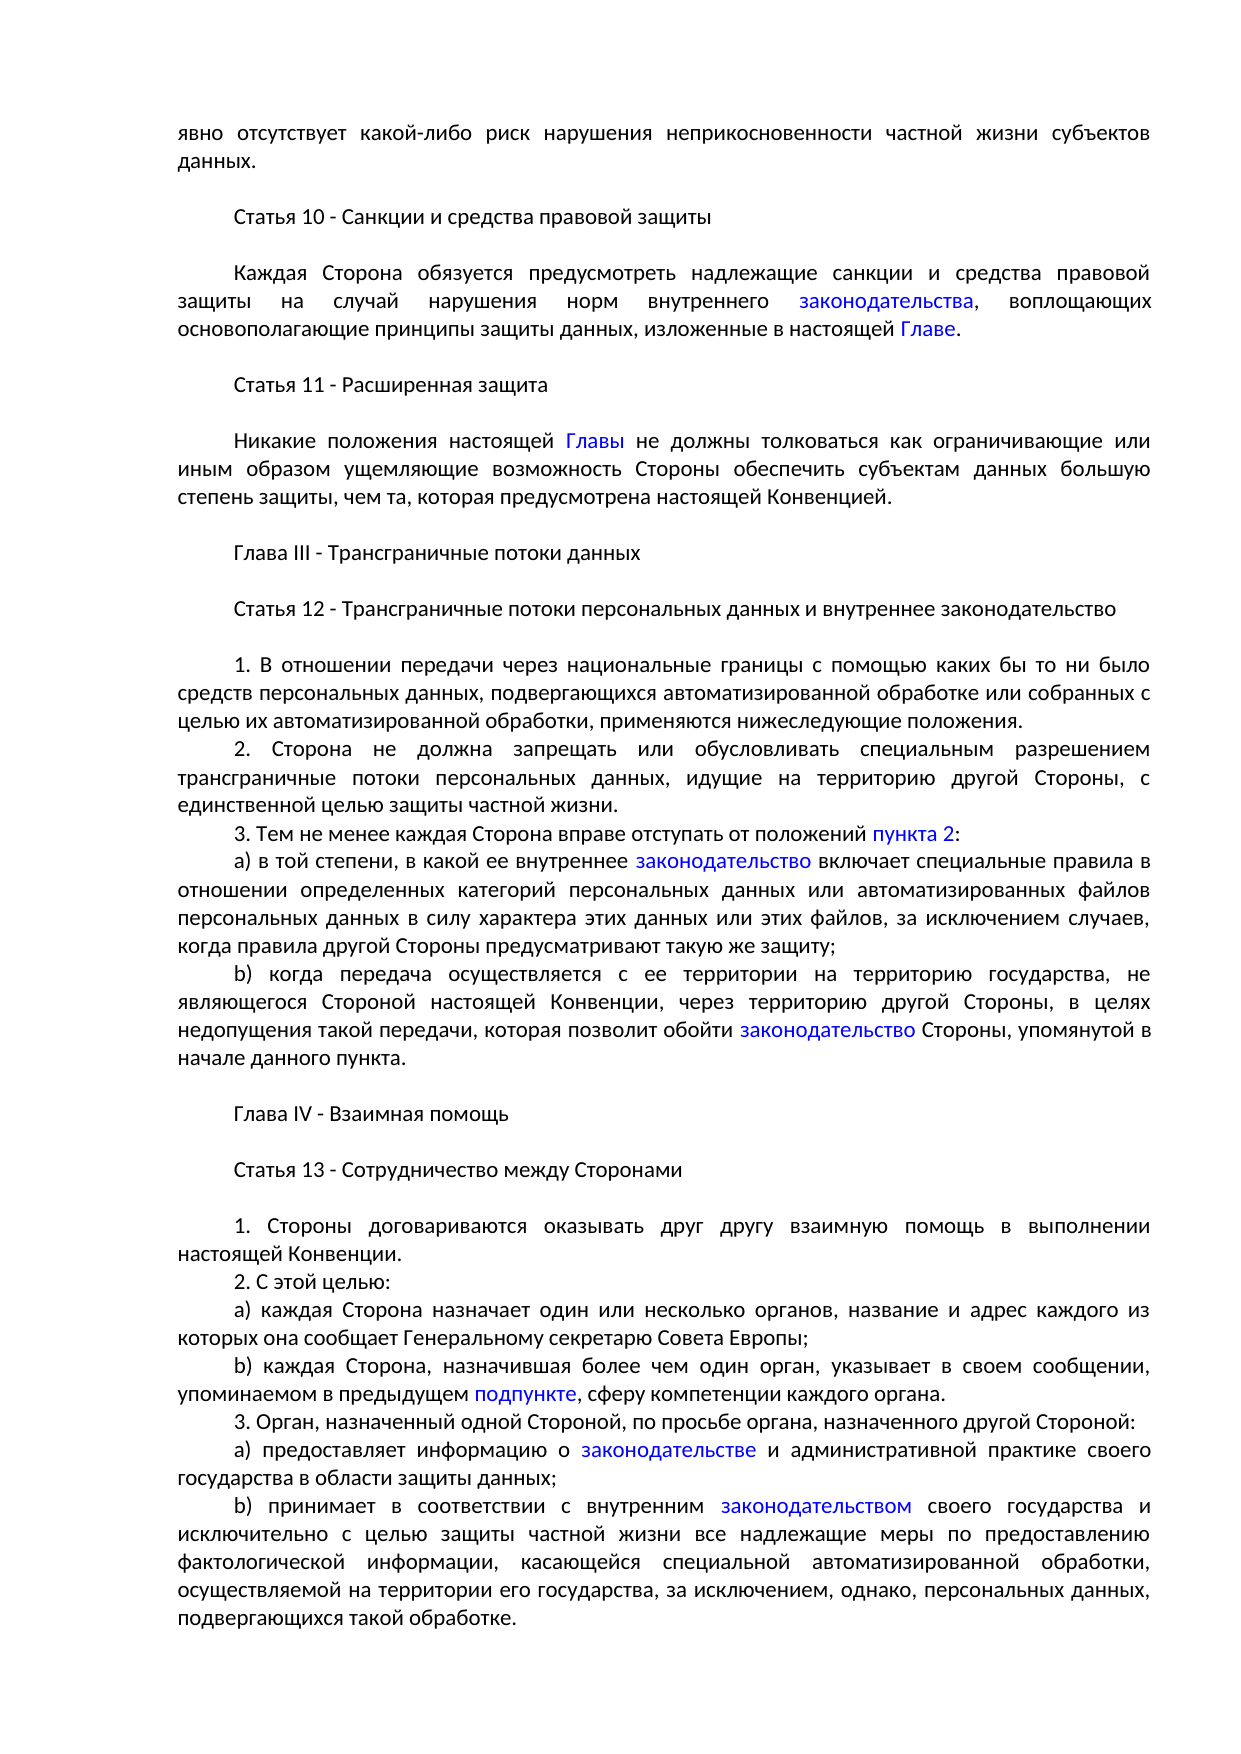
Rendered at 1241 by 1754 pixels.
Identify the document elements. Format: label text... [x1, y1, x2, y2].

text b) каждая Сторона, назначившая более чем один орган, указывает в своем сообщении, упоминаемом в предыдущем подпункте, сферу компетенции каждого органа. [177, 1351, 1152, 1407]
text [177, 118, 1152, 174]
text a) каждая Сторона назначает один или несколько органов, название и адрес каждого из которых она сообщает Генеральному секретарю Совета Европы; [177, 1295, 1152, 1351]
text b) принимает в соответствии с внутренним законодательством своего государства и исключительно с целью защиты частной жизни все надлежащие меры по предоставлению фактологической информации, касающейся специальной автоматизированной обработки, осуществляемой на территории его государства, за исключением, однако, персональных данных, подвергающихся такой обработке. [177, 1491, 1152, 1631]
text 3. Тем не менее каждая Сторона вправе отступать от положений пункта 2: [177, 819, 1152, 847]
text Глава IV - Взаимная помощь [177, 1099, 1152, 1127]
text Никакие положения настоящей Главы не должны толковаться как ограничивающие или иным образом ущемляющие возможность Стороны обеспечить субъектам данных большую степень защиты, чем та, которая предусмотрена настоящей Конвенцией. [177, 426, 1152, 510]
text Статья 11 - Расширенная защита [177, 370, 1152, 398]
text Статья 10 - Санкции и средства правовой защиты [177, 202, 1152, 230]
text Статья 13 - Сотрудничество между Сторонами [177, 1155, 1152, 1183]
text 2. С этой целью: [177, 1267, 1152, 1295]
text Глава III - Трансграничные потоки данных [177, 538, 1152, 566]
text 3. Орган, назначенный одной Стороной, по просьбе органа, назначенного другой Стороной: [177, 1407, 1152, 1435]
text 1. Стороны договариваются оказывать друг другу взаимную помощь в выполнении настоящей Конвенции. [177, 1211, 1152, 1267]
text a) в той степени, в какой ее внутреннее законодательство включает специальные правила в отношении определенных категорий персональных данных или автоматизированных файлов персональных данных в силу характера этих данных или этих файлов, за исключением случаев, когда правила другой Стороны предусматривают такую же защиту; [177, 847, 1152, 959]
text b) когда передача осуществляется с ее территории на территорию государства, не являющегося Стороной настоящей Конвенции, через территорию другой Стороны, в целях недопущения такой передачи, которая позволит обойти законодательство Стороны, упомянутой в начале данного пункта. [177, 959, 1152, 1071]
text 2. Сторона не должна запрещать или обусловливать специальным разрешением трансграничные потоки персональных данных, идущие на территорию другой Стороны, с единственной целью защиты частной жизни. [177, 734, 1152, 819]
text Каждая Сторона обязуется предусмотреть надлежащие санкции и средства правовой защиты на случай нарушения норм внутреннего законодательства, воплощающих основополагающие принципы защиты данных, изложенные в настоящей Главе. [177, 258, 1152, 342]
text Статья 12 - Трансграничные потоки персональных данных и внутреннее законодательство [177, 594, 1152, 622]
text 1. В отношении передачи через национальные границы с помощью каких бы то ни было средств персональных данных, подвергающихся автоматизированной обработке или собранных с целью их автоматизированной обработки, применяются нижеследующие положения. [177, 651, 1152, 734]
text a) предоставляет информацию о законодательстве и административной практике своего государства в области защиты данных; [177, 1435, 1152, 1491]
